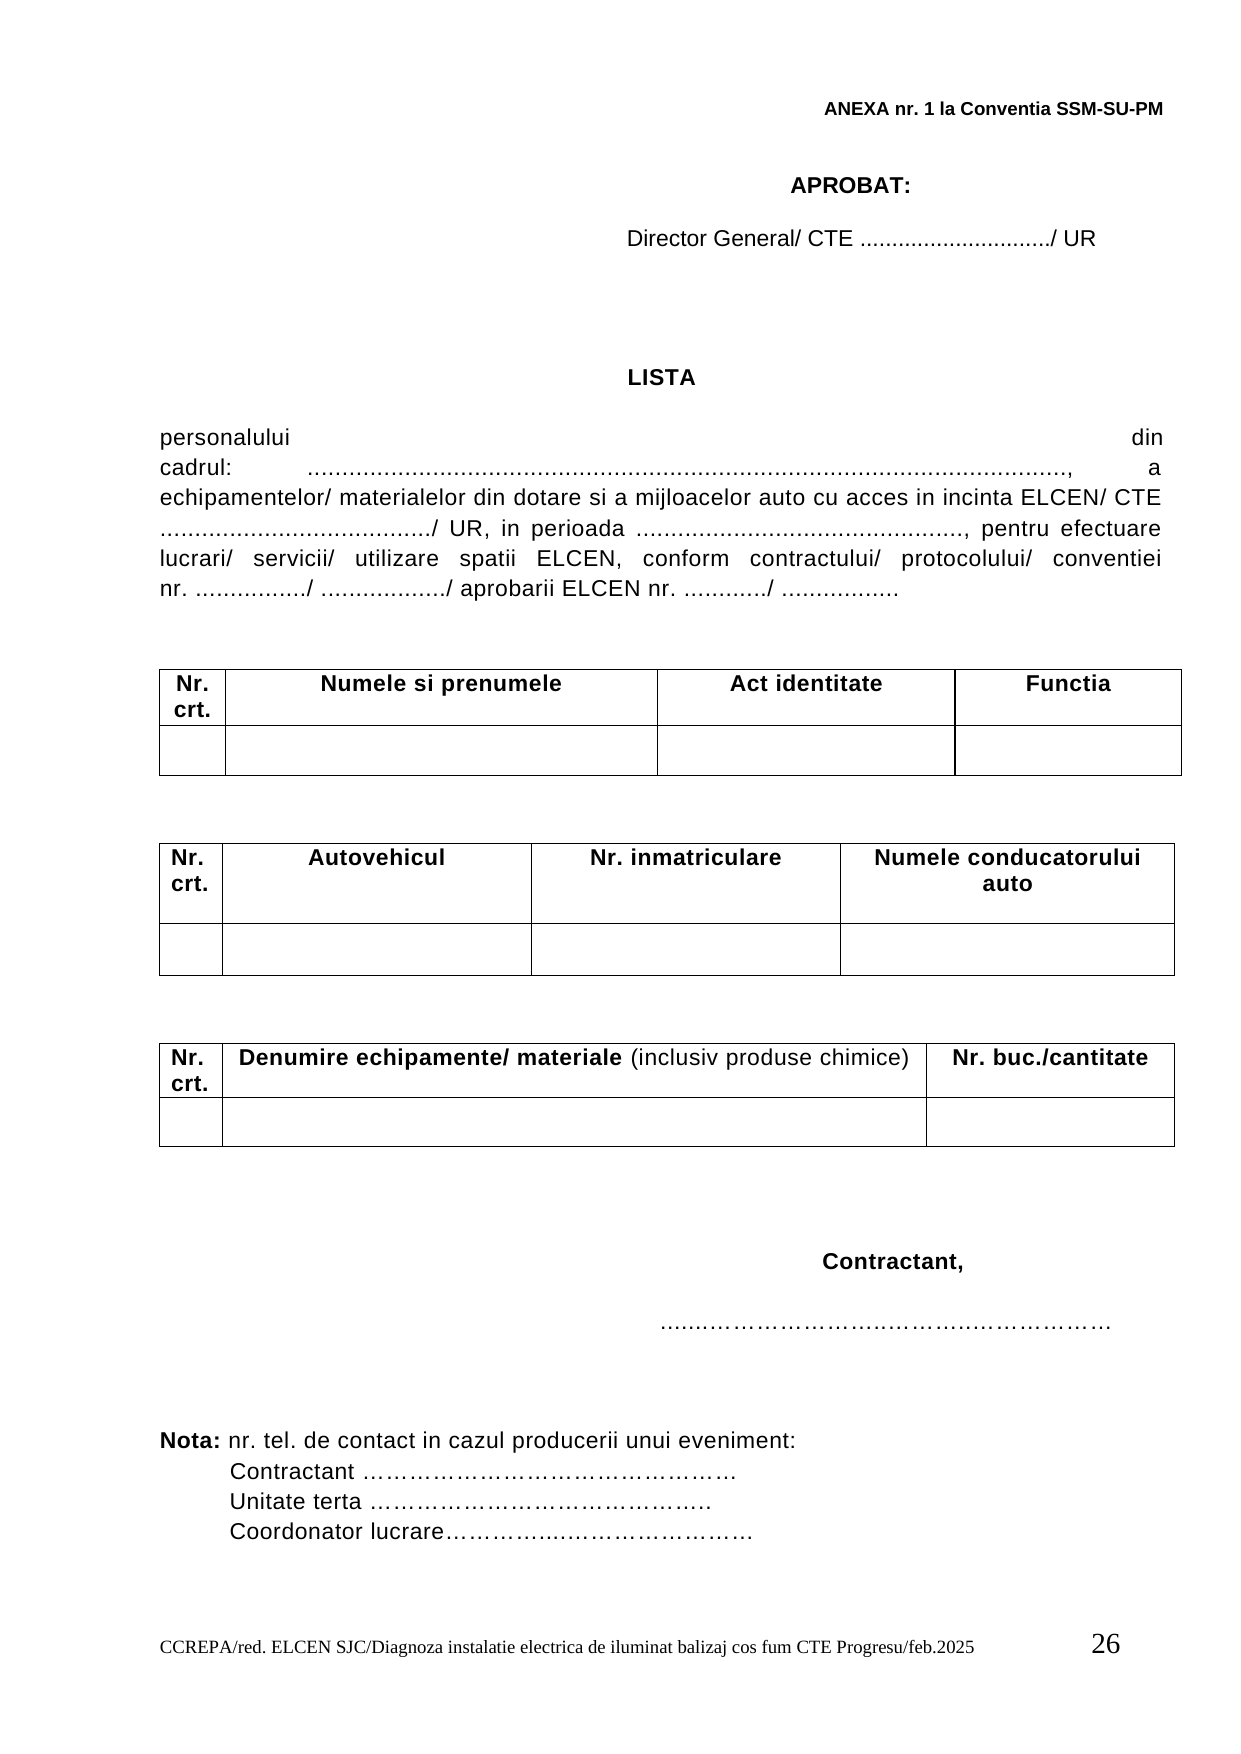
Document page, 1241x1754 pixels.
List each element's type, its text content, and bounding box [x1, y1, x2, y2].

table_cell [223, 924, 531, 975]
table_header Nr. crt. [160, 844, 222, 922]
text Unitate terta …………………………………….. [159, 1488, 1163, 1514]
table_cell [927, 1098, 1174, 1146]
table_header Numele conducatorului auto [841, 844, 1174, 922]
table_cell [160, 726, 225, 774]
text LISTA [159, 363, 1163, 390]
text Coordonator lucrare…………....…………………… [159, 1518, 1163, 1544]
table_header Act identitate [658, 670, 954, 724]
text Nota: nr. tel. de contact in cazul producerii unui eveniment: [159, 1427, 1163, 1454]
text .......…………………..………..……………… [609, 1274, 1163, 1334]
table_header Numele si prenumele [226, 670, 657, 724]
table_header Nr. crt. [160, 670, 225, 724]
table_header Nr. buc./cantitate [927, 1044, 1174, 1097]
table_header Nr. inmatriculare [532, 844, 840, 922]
text ANEXA nr. 1 la Conventia SSM-SU-PM [159, 98, 1163, 119]
table_cell [160, 1098, 222, 1146]
table_cell [532, 924, 840, 975]
text Director General/ CTE ............................../ UR [159, 224, 1163, 251]
table_cell [226, 726, 657, 774]
table_cell [658, 726, 954, 774]
table_cell [160, 924, 222, 975]
table_header Nr. crt. [160, 1044, 222, 1097]
text APROBAT: [159, 172, 1163, 198]
table_header Autovehicul [223, 844, 531, 922]
table_cell [956, 726, 1181, 774]
table_header Functia [956, 670, 1181, 724]
text Contractant ………………………………………… [159, 1458, 1163, 1484]
text personalului din cadrul: ............................................................................................................., a echipamentelor/ materialelor din dotare si a mijloacelor auto cu acces in incinta ELCEN/ CTE ......................................./ UR, in perioada ..............................................., pentru efectuare lucrari/ servicii/ utilizare spatii ELCEN, conform contractului/ protocolului/ conventiei nr. ................/ ................../ aprobarii ELCEN nr. ............/ ................. [159, 424, 1163, 601]
table_header Denumire echipamente/ materiale (inclusiv produse chimice) [223, 1044, 926, 1097]
table_cell [841, 924, 1174, 975]
table_cell [223, 1098, 926, 1146]
text Contractant, [159, 1248, 1163, 1274]
